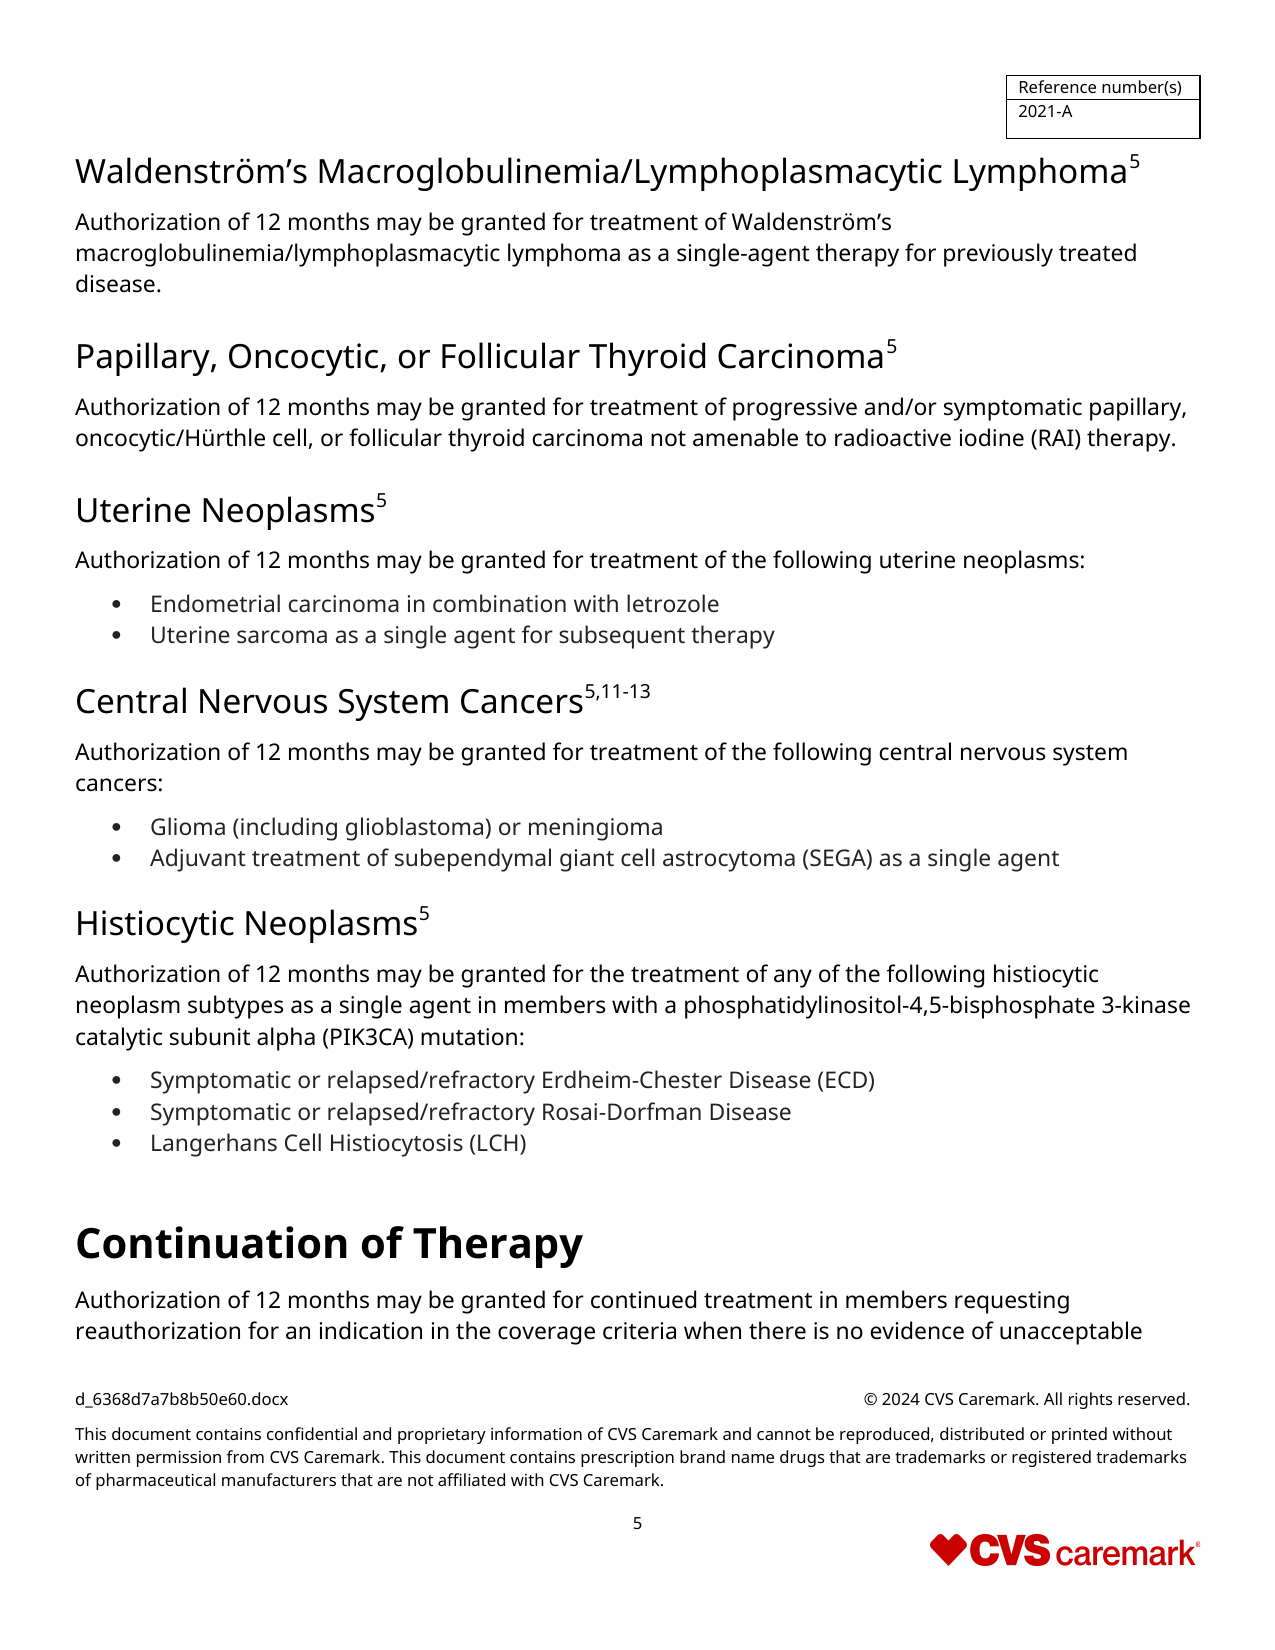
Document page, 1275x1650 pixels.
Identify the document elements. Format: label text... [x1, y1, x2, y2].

list Langerhans Cell Histiocytosis (LCH) [112, 1127, 1161, 1158]
list Symptomatic or relapsed/refractory Erdheim-Chester Disease (ECD) [112, 1064, 1161, 1096]
subtitle Uterine Neoplasms5 [75, 486, 1200, 532]
text Authorization of 12 months may be granted for treatment of the following central nervous system cancers: [75, 736, 1200, 798]
picture [930, 1534, 1200, 1566]
text Authorization of 12 months may be granted for treatment of Waldenström’s macroglobulinemia/lymphoplasmacytic lymphoma as a single-agent therapy for previously treated disease. [75, 206, 1200, 299]
list Symptomatic or relapsed/refractory Rosai-Dorfman Disease [112, 1096, 1161, 1127]
subtitle Waldenström’s Macroglobulinemia/Lymphoplasmacytic Lymphoma5 [75, 148, 1200, 193]
subtitle Papillary, Oncocytic, or Follicular Thyroid Carcinoma5 [75, 333, 1200, 378]
list Uterine sarcoma as a single agent for subsequent therapy [112, 619, 1161, 651]
list Glioma (including glioblastoma) or meningioma [112, 811, 1161, 842]
subtitle Continuation of Therapy [75, 1214, 1200, 1271]
text Authorization of 12 months may be granted for treatment of progressive and/or symptomatic papillary, oncocytic/Hürthle cell, or follicular thyroid carcinoma not amenable to radioactive iodine (RAI) therapy. [75, 391, 1200, 453]
subtitle Central Nervous System Cancers5,11-13 [75, 678, 1200, 723]
subtitle Histiocytic Neoplasms5 [75, 900, 1200, 946]
text Authorization of 12 months may be granted for treatment of the following uterine neoplasms: [75, 544, 1200, 576]
list Adjuvant treatment of subependymal giant cell astrocytoma (SEGA) as a single agent [112, 842, 1161, 873]
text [75, 1284, 1200, 1346]
list Endometrial carcinoma in combination with letrozole [112, 588, 1161, 619]
text Authorization of 12 months may be granted for the treatment of any of the following histiocytic neoplasm subtypes as a single agent in members with a phosphatidylinositol-4,5-bisphosphate 3-kinase catalytic subunit alpha (PIK3CA) mutation: [75, 958, 1200, 1052]
